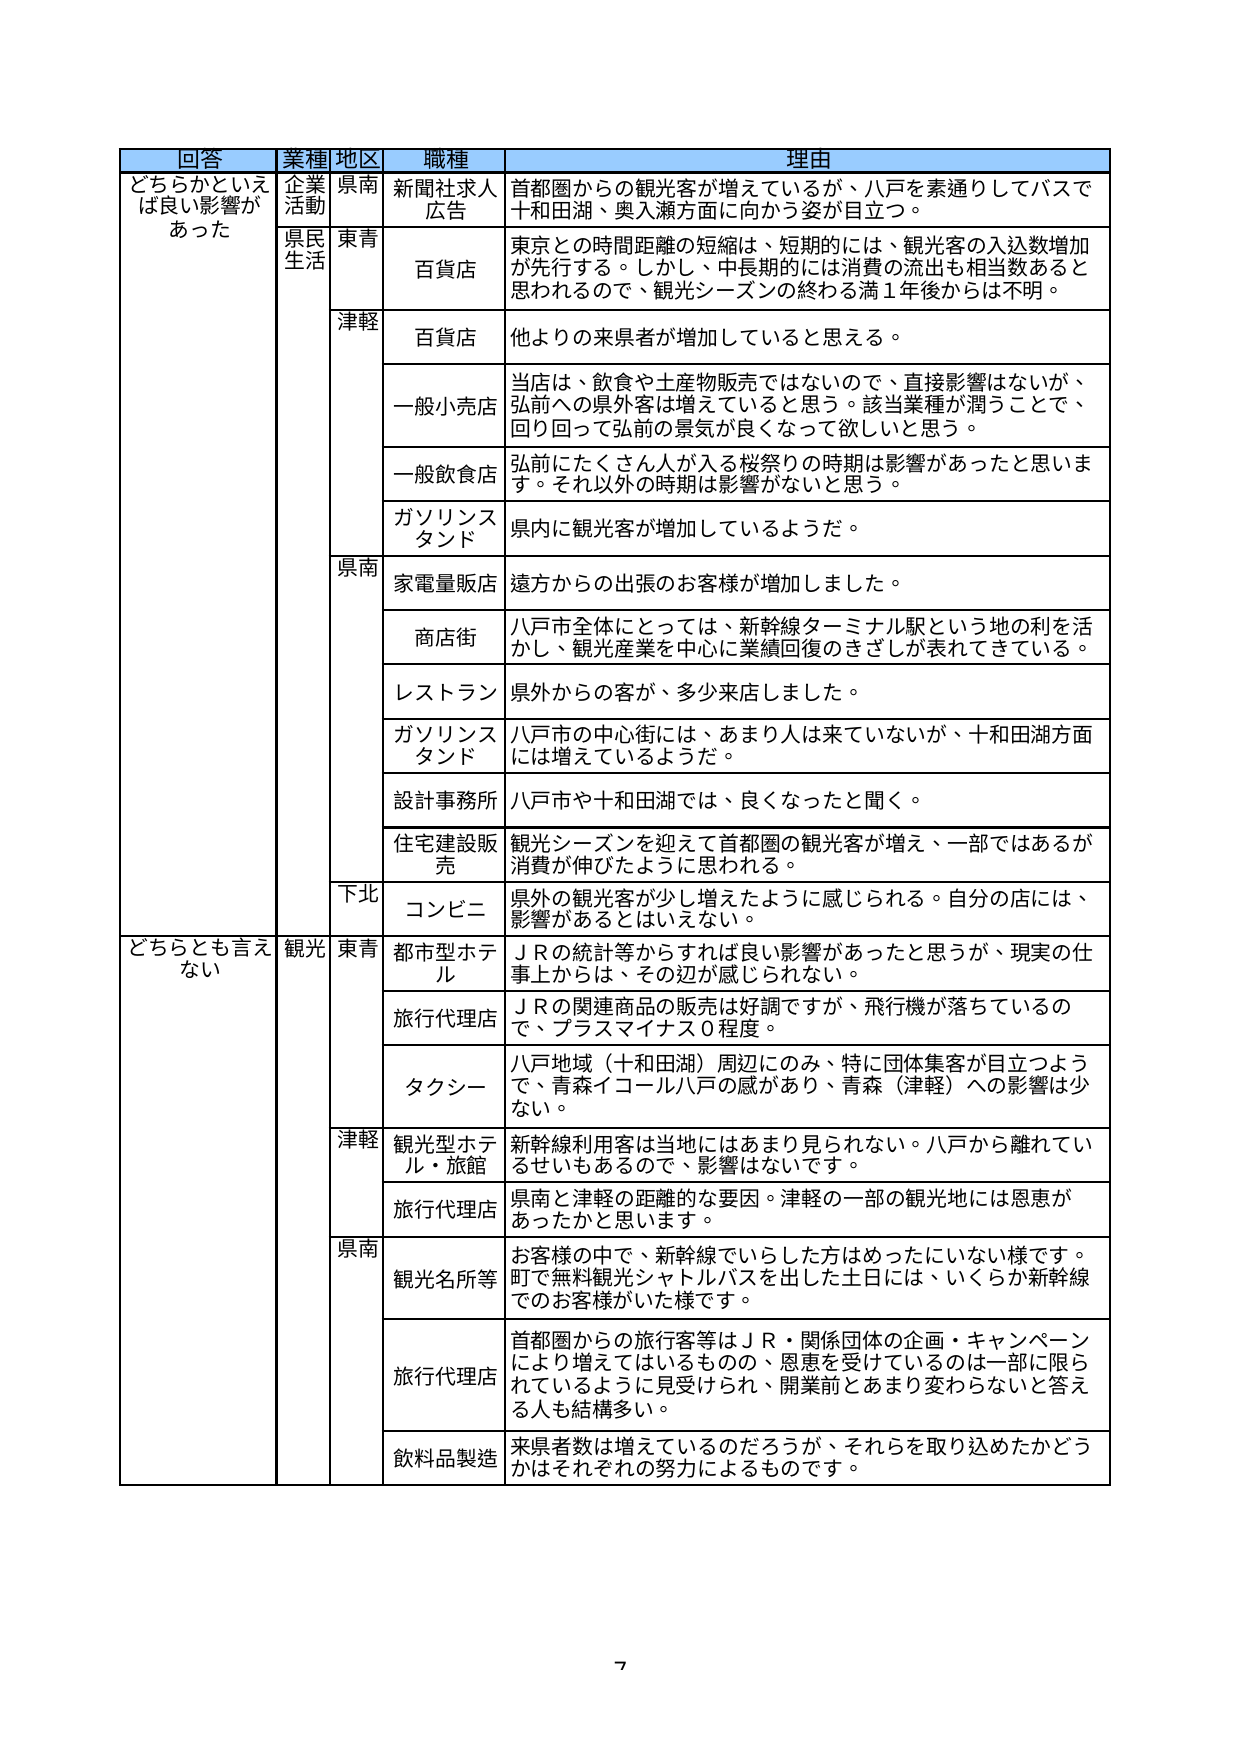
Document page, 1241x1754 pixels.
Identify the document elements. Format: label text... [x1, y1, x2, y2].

table_cell 東青 [331, 937, 382, 1127]
table_cell 商店街 [384, 611, 504, 663]
table_cell 県南 [331, 174, 382, 226]
table_cell 家電量販店 [384, 557, 504, 609]
table_cell 一般飲食店 [384, 448, 504, 500]
table_cell どちらかといえば良い影響が あった [121, 174, 275, 935]
table_cell ガソリンスタンド [384, 720, 504, 772]
table_cell 県民生活 [278, 228, 329, 935]
table_cell お客様の中で、新幹線でいらした方はめったにいない様です。町で無料観光シャトルバスを出した土日には、いくらか新幹線でのお客様がいた様です。 [506, 1238, 1109, 1318]
table_cell タクシー [384, 1046, 504, 1127]
table_cell 住宅建設販売 [384, 829, 504, 881]
table_cell 八戸市の中心街には、あまり人は来ていないが、十和田湖方面には増えているようだ。 [506, 720, 1109, 772]
table_cell どちらとも言えない [121, 937, 275, 1484]
table_cell 旅行代理店 [384, 992, 504, 1044]
table_header 地区 [331, 150, 382, 171]
table_cell 弘前にたくさん人が入る桜祭りの時期は影響があったと思います。それ以外の時期は影響がないと思う。 [506, 448, 1109, 500]
table_cell 県南 [331, 1238, 382, 1484]
table_cell 下北 [331, 883, 382, 935]
table_cell 八戸地域（十和田湖）周辺にのみ、特に団体集客が目立つようで、青森イコール八戸の感があり、青森（津軽）への影響は少ない。 [506, 1046, 1109, 1127]
table_cell 旅行代理店 [384, 1183, 504, 1236]
table_cell コンビニ [384, 883, 504, 935]
table_cell 県外の観光客が少し増えたように感じられる。自分の店には、影響があるとはいえない。 [506, 883, 1109, 935]
table_cell 都市型ホテル [384, 937, 504, 989]
table_cell 来県者数は増えているのだろうが、それらを取り込めたかどうかはそれぞれの努力によるものです。 [506, 1432, 1109, 1484]
table_cell 県南 [331, 557, 382, 881]
table_cell 他よりの来県者が増加していると思える。 [506, 311, 1109, 363]
table_cell ガソリンスタンド [384, 502, 504, 554]
table_cell 新聞社求人広告 [384, 174, 504, 226]
table_header 理由 [506, 150, 1109, 171]
table_cell 百貨店 [384, 311, 504, 363]
table_cell 旅行代理店 [384, 1320, 504, 1429]
table_cell 県南と津軽の距離的な要因。津軽の一部の観光地には恩恵があったかと思います。 [506, 1183, 1109, 1236]
table_cell 津軽 [331, 1129, 382, 1236]
table_cell 県内に観光客が増加しているようだ。 [506, 502, 1109, 554]
table_cell 当店は、飲食や土産物販売ではないので、直接影響はないが、弘前への県外客は増えていると思う。該当業種が潤うことで、回り回って弘前の景気が良くなって欲しいと思う。 [506, 365, 1109, 446]
table_cell 観光シーズンを迎えて首都圏の観光客が増え、一部ではあるが消費が伸びたように思われる。 [506, 829, 1109, 881]
table_header 回答 [121, 150, 275, 171]
table_cell 首都圏からの旅行客等はＪＲ・関係団体の企画・キャンペーンにより増えてはいるものの、恩恵を受けているのは一部に限られているように見受けられ、開業前とあまり変わらないと答える人も結構多い。 [506, 1320, 1109, 1429]
table_cell レストラン [384, 665, 504, 718]
table_cell 八戸市全体にとっては、新幹線ターミナル駅という地の利を活かし、観光産業を中心に業績回復のきざしが表れてきている。 [506, 611, 1109, 663]
table_cell ＪＲの関連商品の販売は好調ですが、飛行機が落ちているので、プラスマイナス０程度。 [506, 992, 1109, 1044]
table_cell 東京との時間距離の短縮は、短期的には、観光客の入込数増加が先行する。しかし、中長期的には消費の流出も相当数あると思われるので、観光シーズンの終わる満１年後からは不明。 [506, 228, 1109, 308]
table_cell 一般小売店 [384, 365, 504, 446]
table_cell 設計事務所 [384, 774, 504, 826]
table_cell 百貨店 [384, 228, 504, 308]
table_cell 東青 [331, 228, 382, 308]
table_cell ＪＲの統計等からすれば良い影響があったと思うが、現実の仕事上からは、その辺が感じられない。 [506, 937, 1109, 989]
table_cell 新幹線利用客は当地にはあまり見られない。八戸から離れているせいもあるので、影響はないです。 [506, 1129, 1109, 1181]
table_cell 首都圏からの観光客が増えているが、八戸を素通りしてバスで十和田湖、奥入瀬方面に向かう姿が目立つ。 [506, 174, 1109, 226]
table_header 職種 [384, 150, 504, 171]
table_cell 遠方からの出張のお客様が増加しました。 [506, 557, 1109, 609]
table_cell 飲料品製造 [384, 1432, 504, 1484]
table_header 業種 [278, 150, 329, 171]
table_cell 津軽 [331, 311, 382, 554]
table_cell 観光型ホテル・旅館 [384, 1129, 504, 1181]
table_cell 県外からの客が、多少来店しました。 [506, 665, 1109, 718]
table_cell 観光名所等 [384, 1238, 504, 1318]
table_cell 企業活動 [278, 174, 329, 226]
table_cell 観光 [278, 937, 329, 1484]
table_cell 八戸市や十和田湖では、良くなったと聞く。 [506, 774, 1109, 826]
